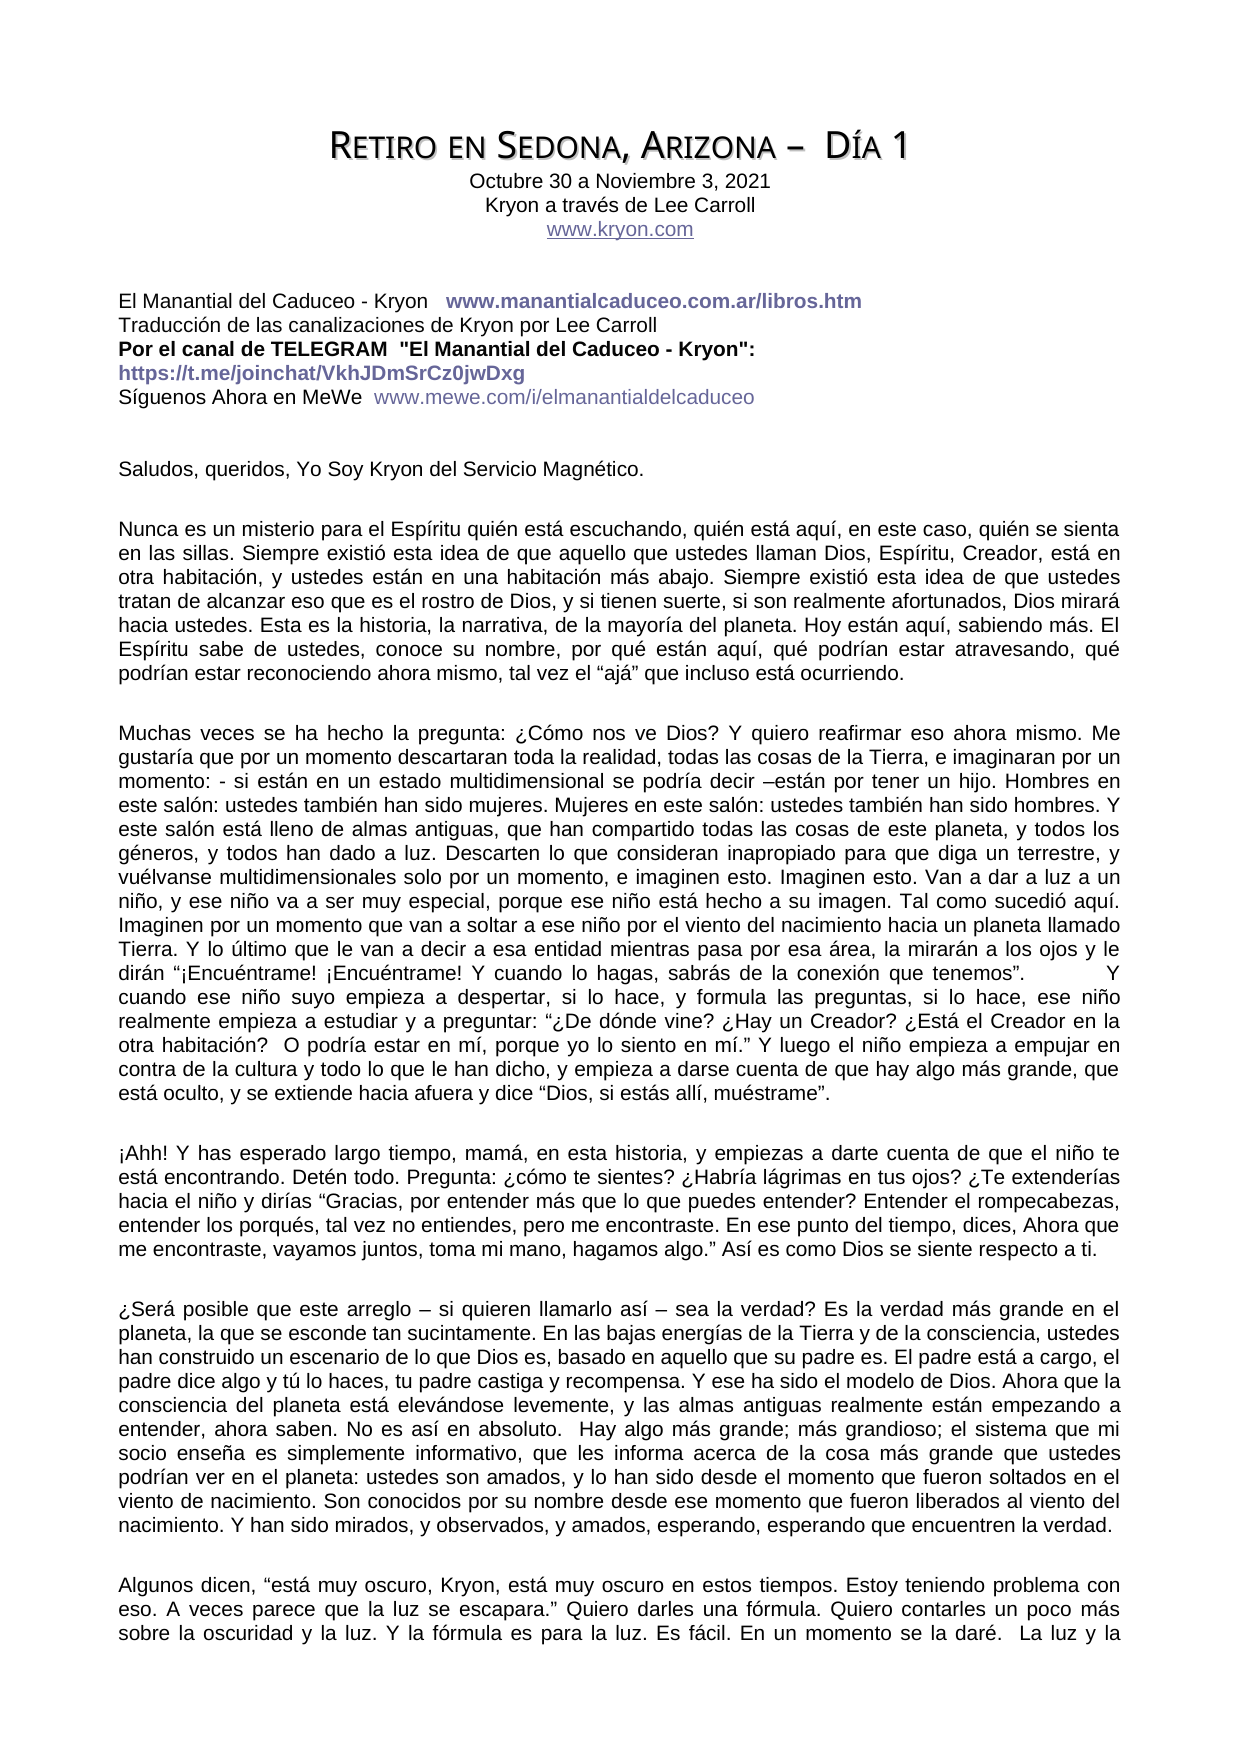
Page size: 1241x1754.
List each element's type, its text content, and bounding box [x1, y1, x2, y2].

text www.kryon.com [118, 217, 1122, 241]
text Saludos, queridos, Yo Soy Kryon del Servicio Magnético. [118, 457, 1122, 481]
text Muchas veces se ha hecho la pregunta: ¿Cómo nos ve Dios? Y quiero reafirmar eso ahora mismo. Me gustaría que por un momento descartaran toda la realidad, todas las cosas de la Tierra, e imaginaran por un momento: - si están en un estado multidimensional se podría decir –están por tener un hijo. Hombres en este salón: ustedes también han sido mujeres. Mujeres en este salón: ustedes también han sido hombres. Y este salón está lleno de almas antiguas, que han compartido todas las cosas de este planeta, y todos los géneros, y todos han dado a luz. Descarten lo que consideran inapropiado para que diga un terrestre, y vuélvanse multidimensionales solo por un momento, e imaginen esto. Imaginen esto. Van a dar a luz a un niño, y ese niño va a ser muy especial, porque ese niño está hecho a su imagen. Tal como sucedió aquí. Imaginen por un momento que van a soltar a ese niño por el viento del nacimiento hacia un planeta llamado Tierra. Y lo último que le van a decir a esa entidad mientras pasa por esa área, la mirarán a los ojos y le dirán “¡Encuéntrame! ¡Encuéntrame! Y cuando lo hagas, sabrás de la conexión que tenemos”. Y cuando ese niño suyo empieza a despertar, si lo hace, y formula las preguntas, si lo hace, ese niño realmente empieza a estudiar y a preguntar: “¿De dónde vine? ¿Hay un Creador? ¿Está el Creador en la otra habitación? O podría estar en mí, porque yo lo siento en mí.” Y luego el niño empieza a empujar en contra de la cultura y todo lo que le han dicho, y empieza a darse cuenta de que hay algo más grande, que está oculto, y se extiende hacia afuera y dice “Dios, si estás allí, muéstrame”. [118, 697, 1122, 1104]
text Nunca es un misterio para el Espíritu quién está escuchando, quién está aquí, en este caso, quién se sienta en las sillas. Siempre existió esta idea de que aquello que ustedes llaman Dios, Espíritu, Creador, está en otra habitación, y ustedes están en una habitación más abajo. Siempre existió esta idea de que ustedes tratan de alcanzar eso que es el rostro de Dios, y si tienen suerte, si son realmente afortunados, Dios mirará hacia ustedes. Esta es la historia, la narrativa, de la mayoría del planeta. Hoy están aquí, sabiendo más. El Espíritu sabe de ustedes, conoce su nombre, por qué están aquí, qué podrían estar atravesando, qué podrían estar reconociendo ahora mismo, tal vez el “ajá” que incluso está ocurriendo. [118, 493, 1122, 685]
text Retiro en Sedona, Arizona – Día 1 Octubre Noviembre 3, 2021 [118, 118, 1122, 193]
text ¡Ahh! Y has esperado largo tiempo, mamá, en esta historia, y empiezas a darte cuenta de que el niño te está encontrando. Detén todo. Pregunta: ¿cómo te sientes? ¿Habría lágrimas en tus ojos? ¿Te extenderías hacia el niño y dirías “Gracias, por entender más que lo que puedes entender? Entender el rompecabezas, entender los porqués, tal vez no entiendes, pero me encontraste. En ese punto del tiempo, dices, Ahora que me encontraste, vayamos juntos, toma mi mano, hagamos algo.” Así es como Dios se siente respecto a ti. [118, 1117, 1122, 1261]
text Kryon a través de Lee Carroll [118, 193, 1122, 217]
text ¿Será posible que este arreglo – si quieren llamarlo así – sea la verdad? Es la verdad más grande en el planeta, la que se esconde tan sucintamente. En las bajas energías de la Tierra y de la consciencia, ustedes han construido un escenario de lo que Dios es, basado en aquello que su padre es. El padre está a cargo, el padre dice algo y tú lo haces, tu padre castiga y recompensa. Y ese ha sido el modelo de Dios. Ahora que la consciencia del planeta está elevándose levemente, y las almas antiguas realmente están empezando a entender, ahora saben. No es así en absoluto. Hay algo más grande; más grandioso; el sistema que mi socio enseña es simplemente informativo, que les informa acerca de la cosa más grande que ustedes podrían ver en el planeta: ustedes son amados, y lo han sido desde el momento que fueron soltados en el viento de nacimiento. Son conocidos por su nombre desde ese momento que fueron liberados al viento del nacimiento. Y han sido mirados, y observados, y amados, esperando, esperando que encuentren la verdad. [118, 1273, 1122, 1537]
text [118, 1549, 1122, 1645]
text El Manantial del Caduceo - Kryon www.manantialcaduceo.com.ar/libros.htm Traducción de las canalizaciones de Kryon por Lee Carroll Por el canal de TELEGRAM "El Manantial del Caduceo - Kryon": https://t.me/joinchat/VkhJDmSrCz0jwDxg Síguenos Ahora en MeWe www.mewe.com/i/elmanantialdelcaduceo [118, 265, 1122, 409]
